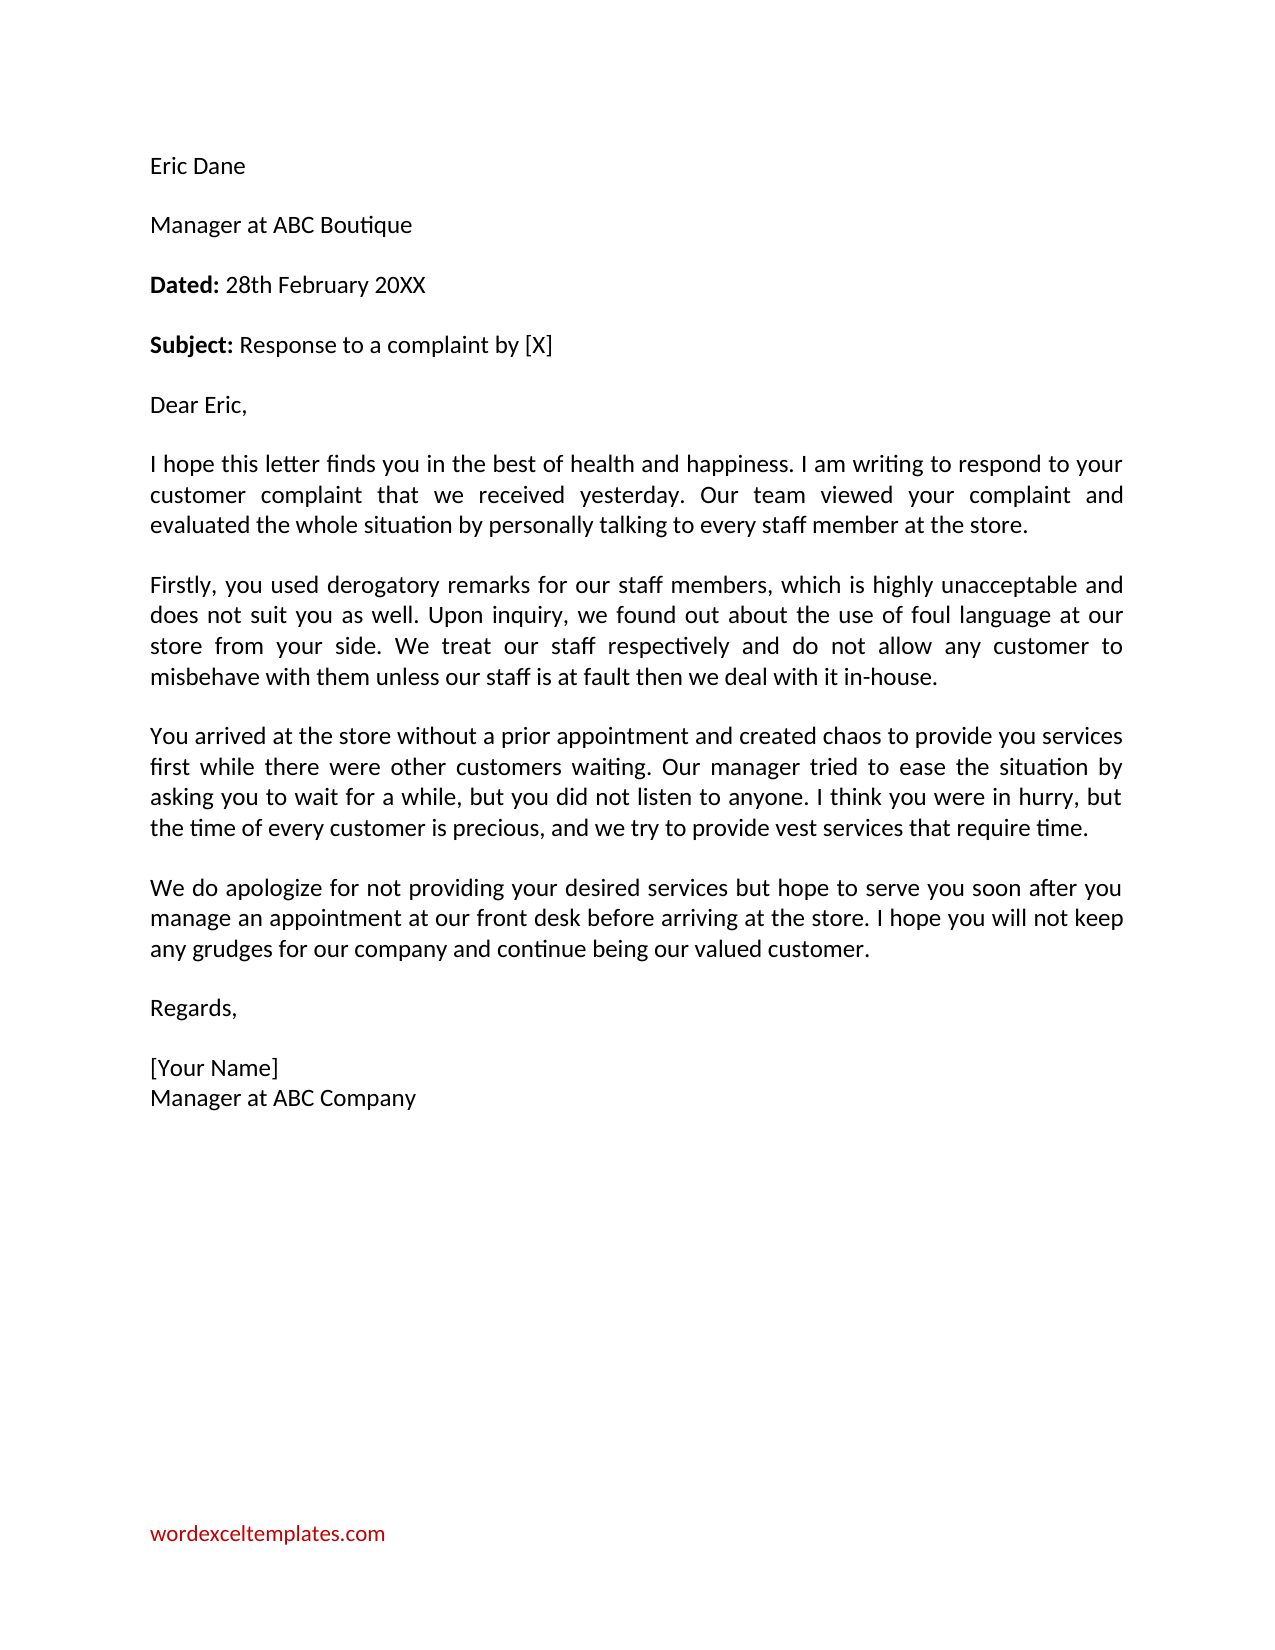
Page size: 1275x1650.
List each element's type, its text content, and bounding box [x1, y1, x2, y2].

text Dear Eric, [150, 389, 1125, 419]
text [Your Name] Manager at ABC Company [150, 1052, 1125, 1113]
text Manager at ABC Boutique [150, 210, 1125, 240]
text We do apologize for not providing your desired services but hope to serve you soon after you manage an appointment at our front desk before arriving at the store. I hope you will not keep any grudges for our company and continue being our valued customer. [150, 872, 1125, 963]
text Regards, [150, 992, 1125, 1023]
text Dated: 28th February 20XX [150, 269, 1125, 300]
text Firstly, you used derogatory remarks for our staff members, which is highly unacceptable and does not suit you as well. Upon inquiry, we found out about the use of foul language at our store from your side. We treat our staff respectively and do not allow any customer to misbehave with them unless our staff is at fault then we deal with it in-house. [150, 569, 1125, 691]
text You arrived at the store without a prior appointment and created chaos to provide you services first while there were other customers waiting. Our manager tried to ease the situation by asking you to wait for a while, but you did not listen to anyone. I think you were in hurry, but the time of every customer is precious, and we try to provide vest services that require time. [150, 720, 1125, 842]
text Subject: Response to a complaint by [X] [150, 329, 1125, 359]
text Eric Dane [150, 150, 1125, 181]
text I hope this letter finds you in the best of health and happiness. I am writing to respond to your customer complaint that we received yesterday. Our team viewed your complaint and evaluated the whole situation by personally talking to every staff member at the store. [150, 448, 1125, 540]
